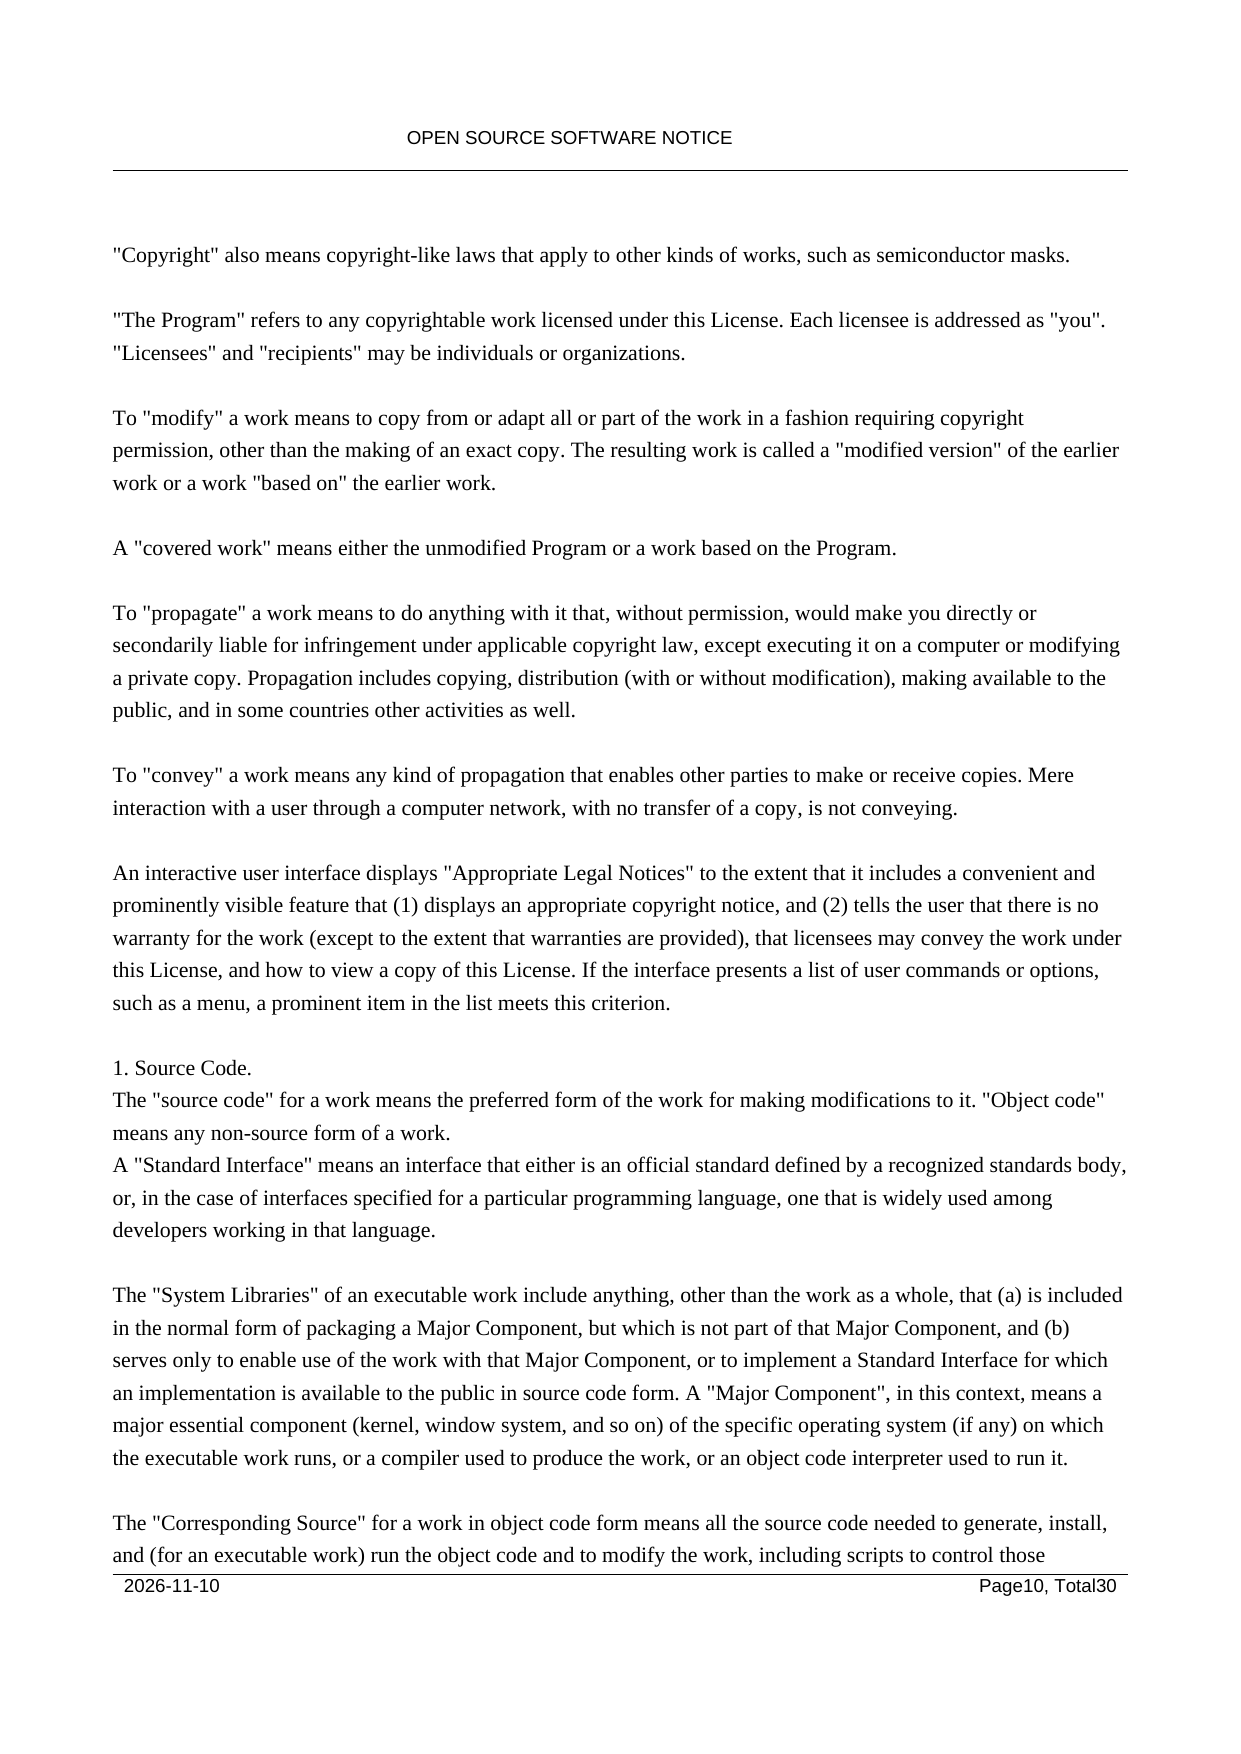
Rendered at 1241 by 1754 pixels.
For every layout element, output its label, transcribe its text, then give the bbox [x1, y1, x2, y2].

text A "covered work" means either the unmodified Program or a work based on the Program. [112, 531, 1128, 564]
text To "convey" a work means any kind of propagation that enables other parties to make or receive copies. Mere interaction with a user through a computer network, with no transfer of a copy, is not conveying. [112, 759, 1128, 824]
text 1. Source Code. [112, 1051, 1128, 1084]
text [112, 1506, 1128, 1571]
text A "Standard Interface" means an interface that either is an official standard defined by a recognized standards body, or, in the case of interfaces specified for a particular programming language, one that is widely used among developers working in that language. [112, 1149, 1128, 1246]
text An interactive user interface displays "Appropriate Legal Notices" to the extent that it includes a convenient and prominently visible feature that (1) displays an appropriate copyright notice, and (2) tells the user that there is no warranty for the work (except to the extent that warranties are provided), that licensees may convey the work under this License, and how to view a copy of this License. If the interface presents a list of user commands or options, such as a menu, a prominent item in the list meets this criterion. [112, 856, 1128, 1019]
text The "System Libraries" of an executable work include anything, other than the work as a whole, that (a) is included in the normal form of packaging a Major Component, but which is not part of that Major Component, and (b) serves only to enable use of the work with that Major Component, or to implement a Standard Interface for which an implementation is available to the public in source code form. A "Major Component", in this context, means a major essential component (kernel, window system, and so on) of the specific operating system (if any) on which the executable work runs, or a compiler used to produce the work, or an object code interpreter used to run it. [112, 1279, 1128, 1474]
text The "source code" for a work means the preferred form of the work for making modifications to it. "Object code" means any non-source form of a work. [112, 1084, 1128, 1149]
text To "propagate" a work means to do anything with it that, without permission, would make you directly or secondarily liable for infringement under applicable copyright law, except executing it on a computer or modifying a private copy. Propagation includes copying, distribution (with or without modification), making available to the public, and in some countries other activities as well. [112, 596, 1128, 726]
text "The Program" refers to any copyrightable work licensed under this License. Each licensee is addressed as "you". "Licensees" and "recipients" may be individuals or organizations. [112, 304, 1128, 369]
text "Copyright" also means copyright-like laws that apply to other kinds of works, such as semiconductor masks. [112, 239, 1128, 271]
text To "modify" a work means to copy from or adapt all or part of the work in a fashion requiring copyright permission, other than the making of an exact copy. The resulting work is called a "modified version" of the earlier work or a work "based on" the earlier work. [112, 401, 1128, 499]
